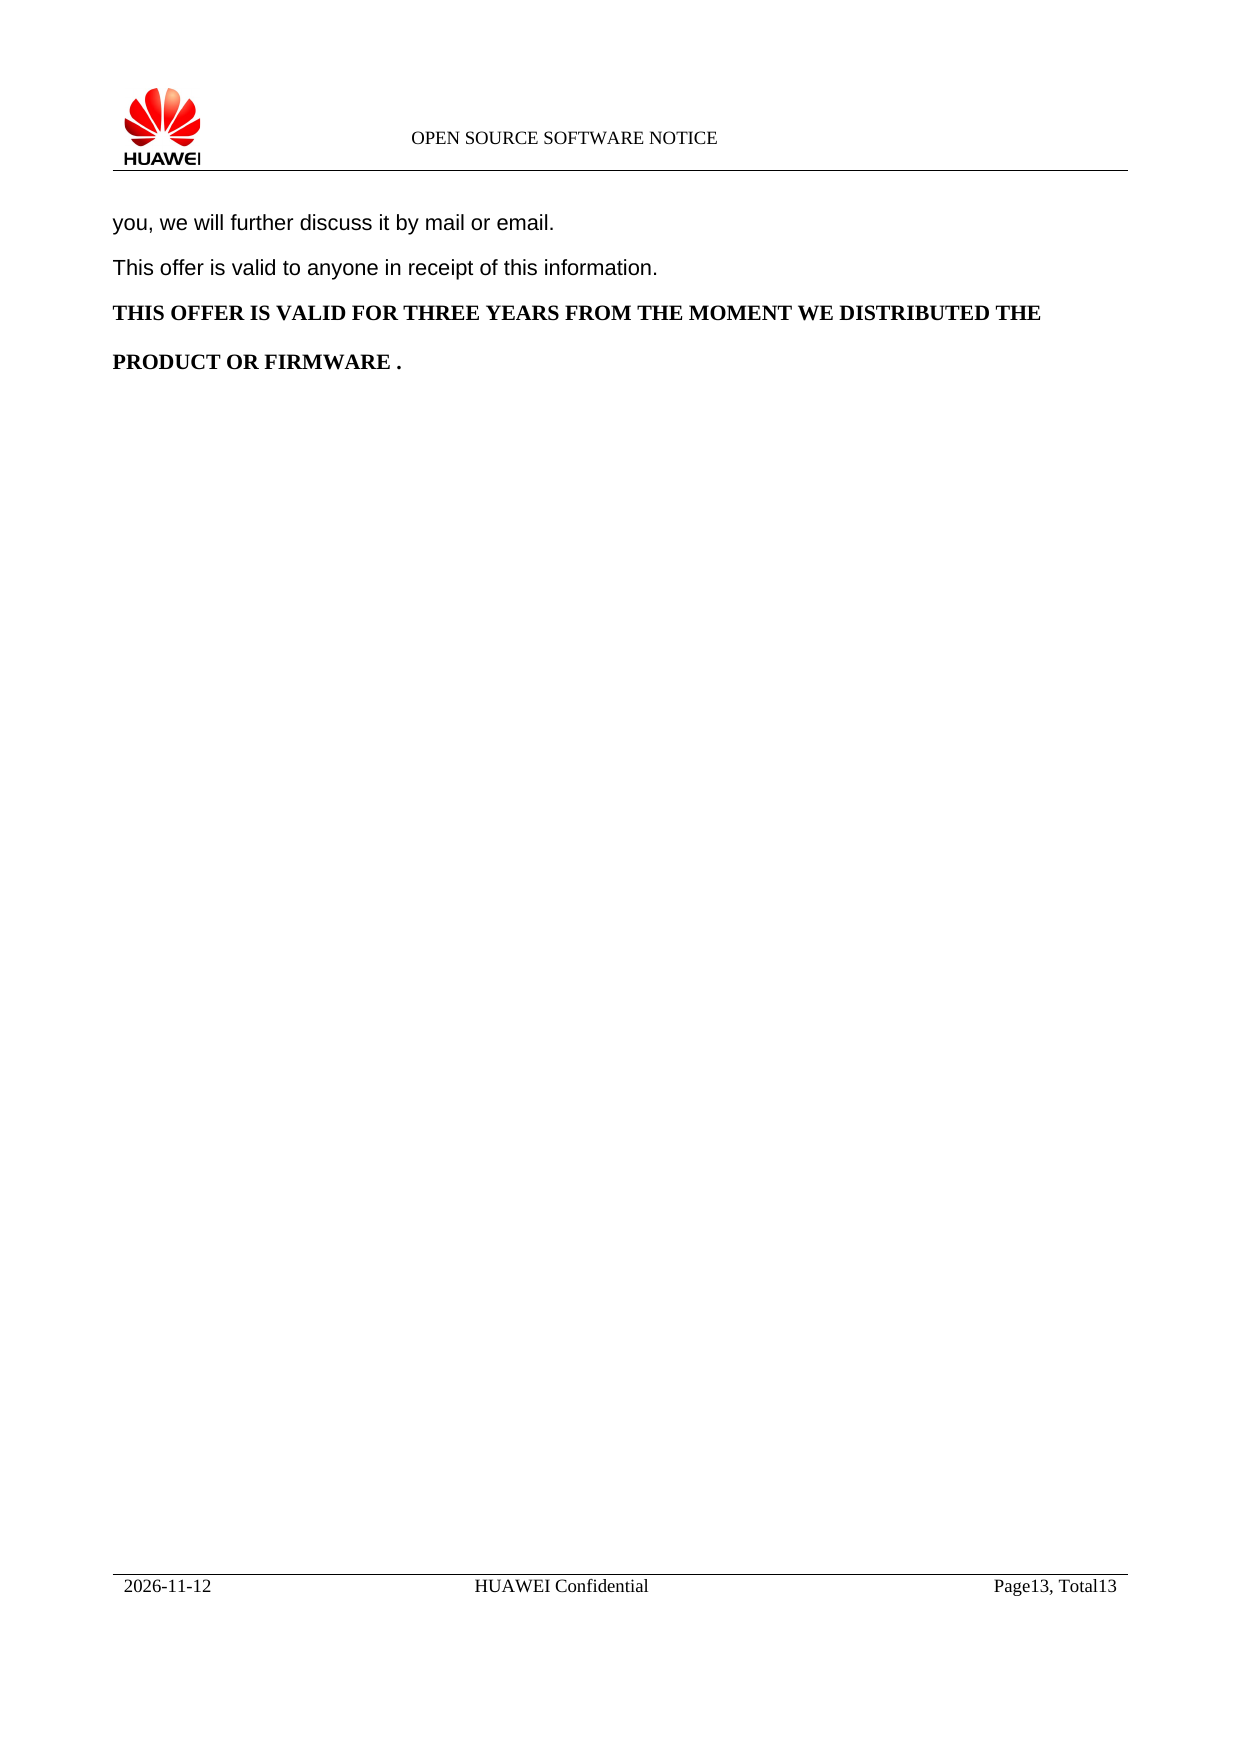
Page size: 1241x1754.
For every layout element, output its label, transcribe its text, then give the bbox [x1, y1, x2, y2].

picture [124, 88, 201, 165]
text This offer is valid to anyone in receipt of this information. [112, 251, 1128, 284]
text This offer is valid for three years from the moment we distributed the product or firmware . [112, 297, 1128, 378]
